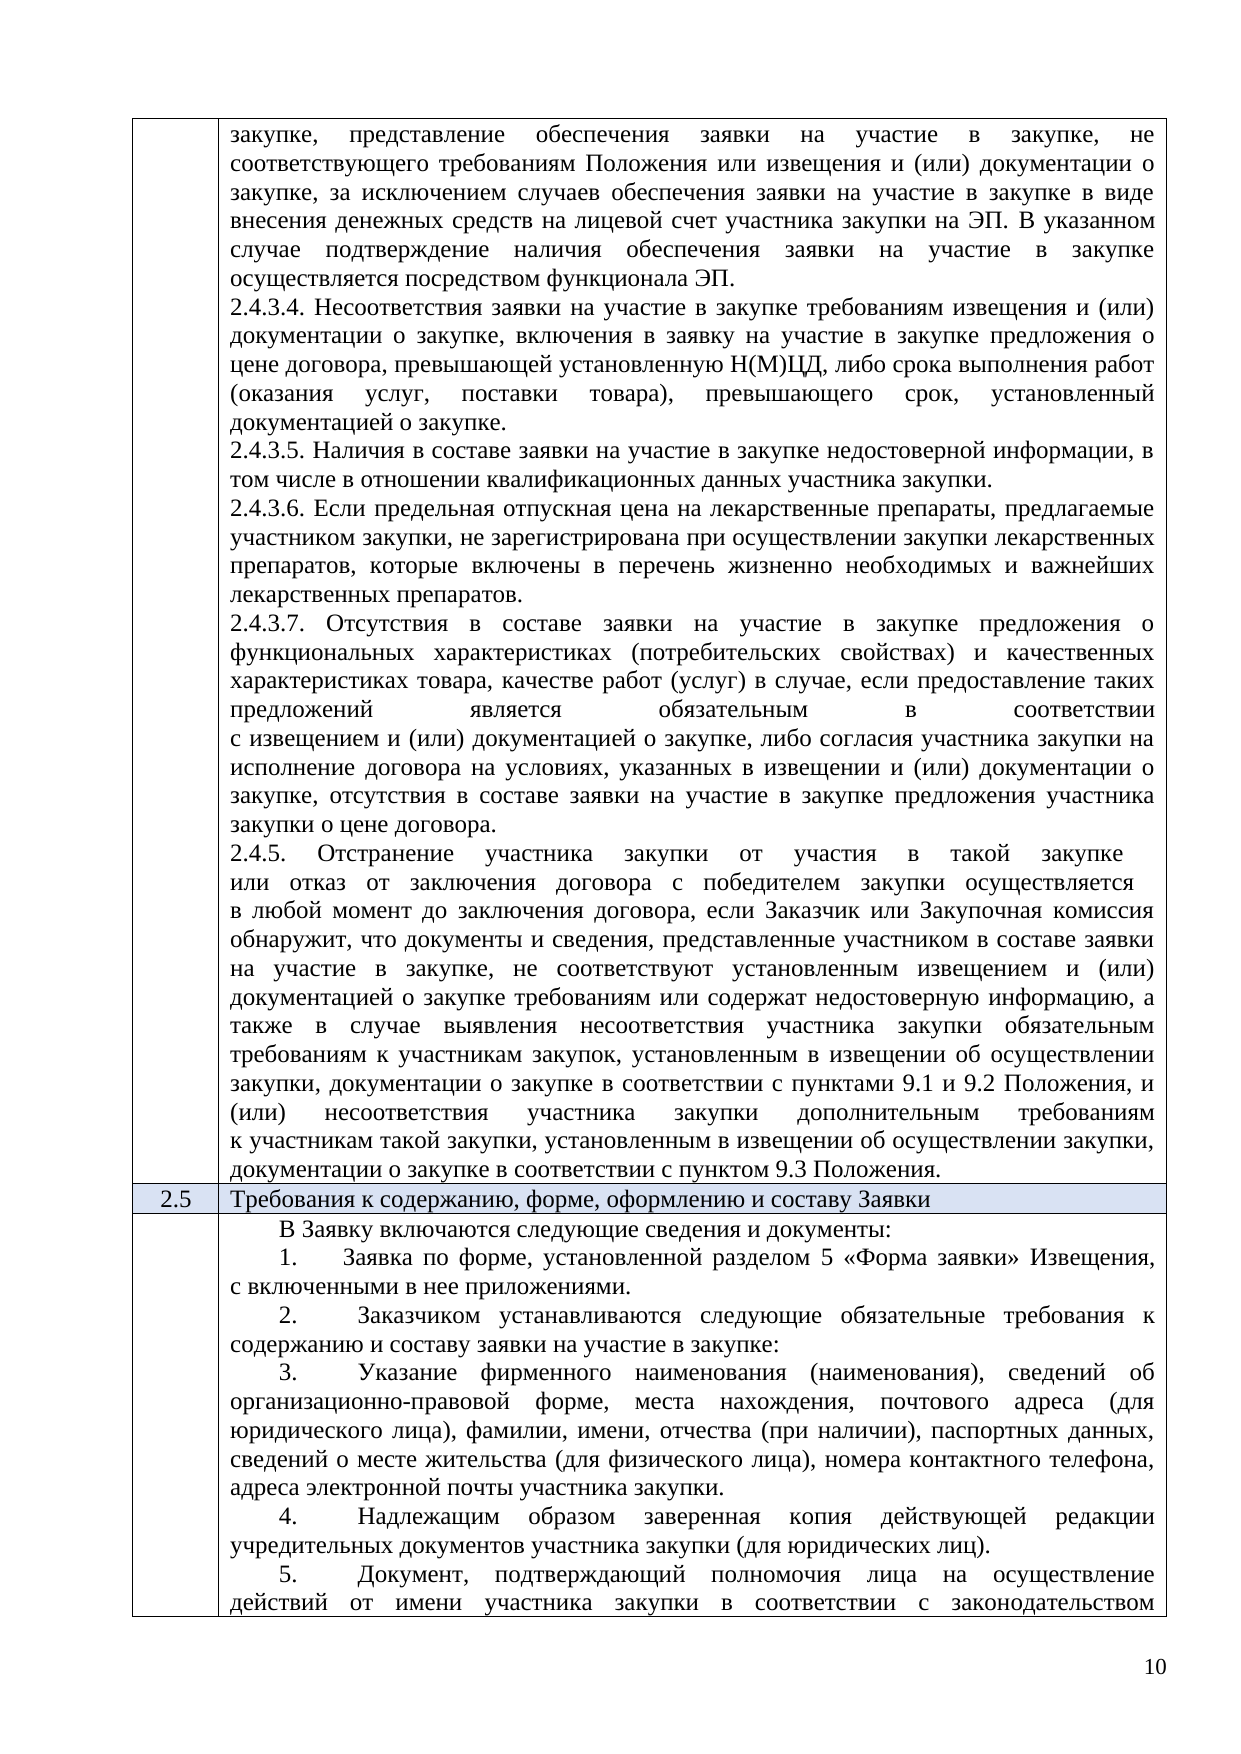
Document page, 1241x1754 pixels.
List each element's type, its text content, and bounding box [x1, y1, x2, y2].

table_cell 2.5 [133, 1184, 218, 1213]
table_cell Требования к содержанию, форме, оформлению и составу Заявки [219, 1184, 1166, 1213]
table_cell [133, 119, 218, 1183]
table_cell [219, 119, 1166, 1183]
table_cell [219, 1214, 1166, 1616]
table_cell [133, 1214, 218, 1616]
